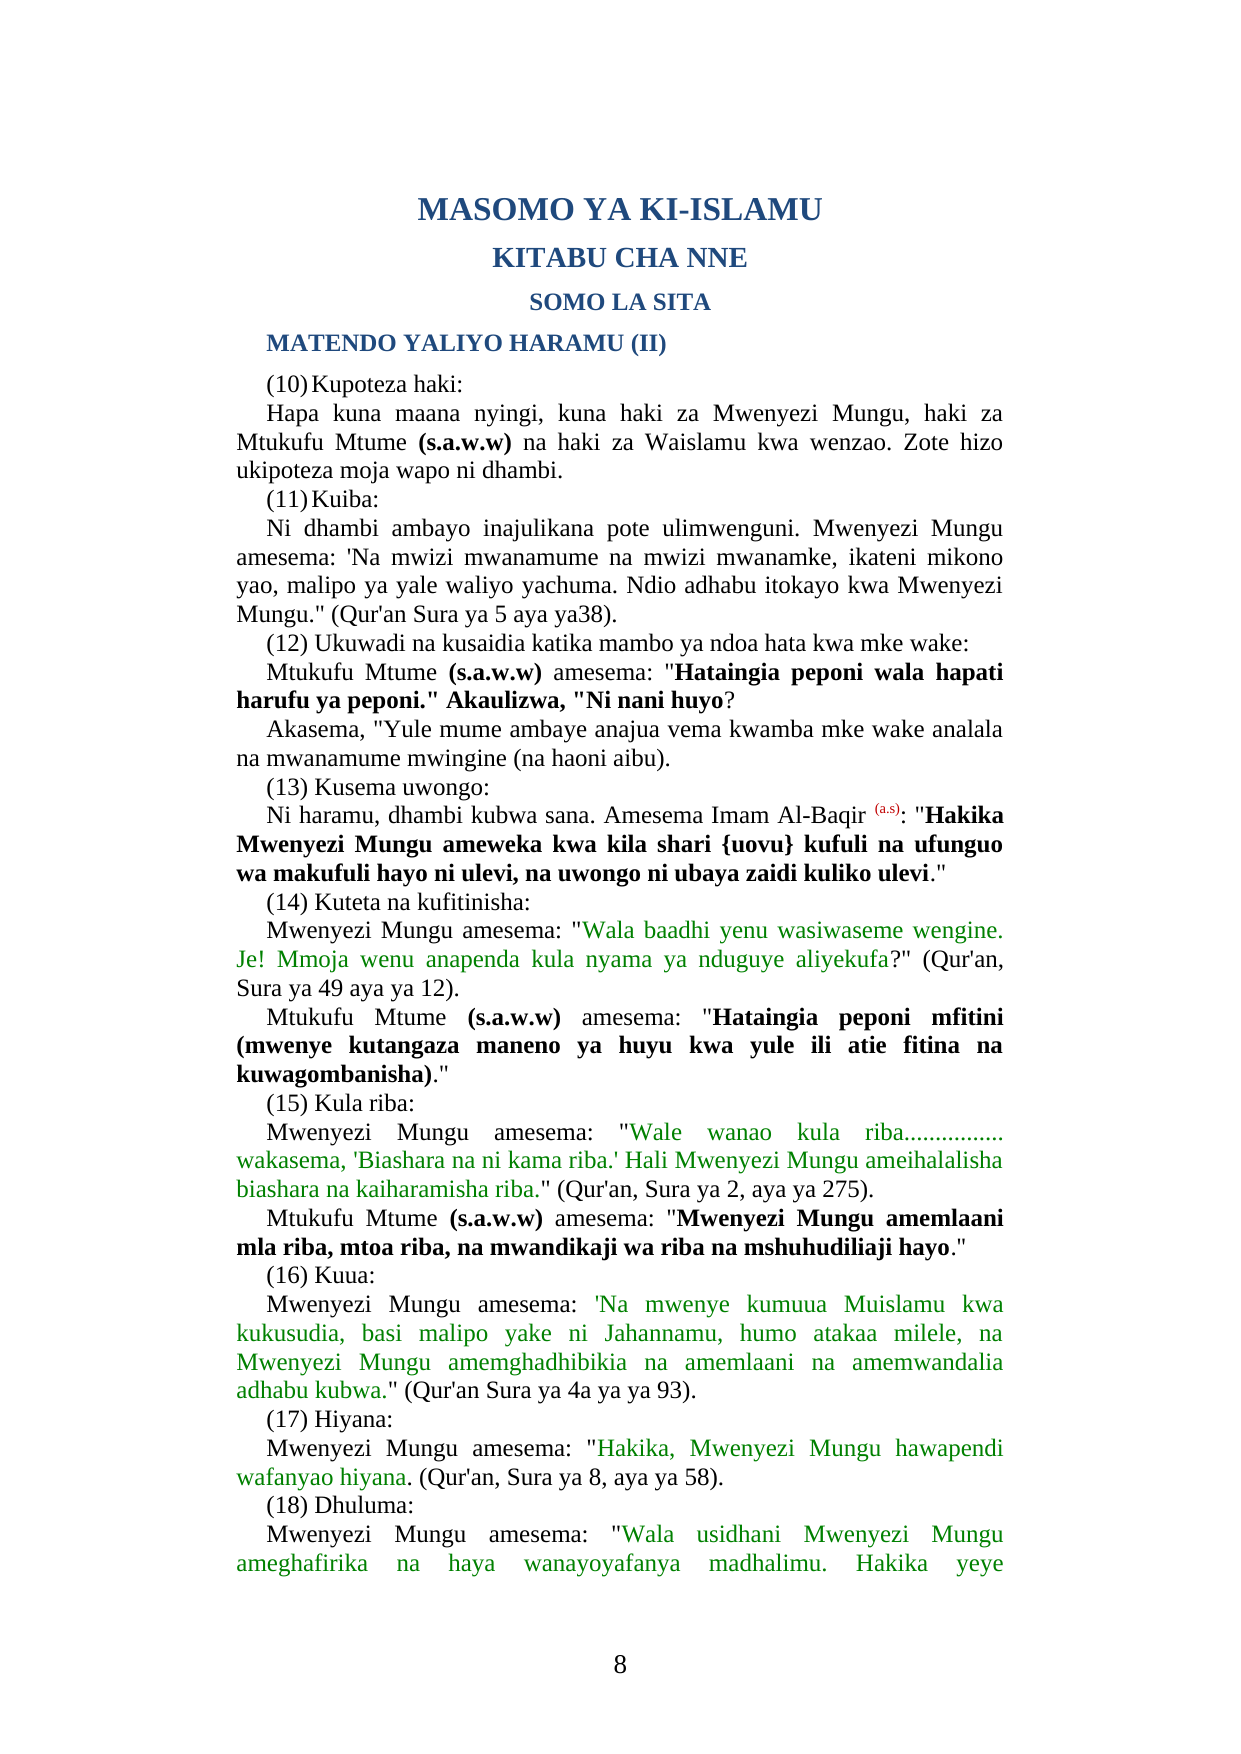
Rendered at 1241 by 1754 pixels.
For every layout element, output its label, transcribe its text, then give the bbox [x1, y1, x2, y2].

text Hapa kuna maana nyingi, kuna haki za Mwenyezi Mungu, haki za Mtukufu Mtume (s.a.w.w) na haki za Waislamu kwa wenzao. Zote hizo ukipoteza moja wapo ni dhambi. [236, 398, 1004, 484]
list Kupoteza haki: [266, 369, 1004, 398]
text Mwenyezi Mungu amesema: "Hakika, Mwenyezi Mungu hawapendi wafanyao hiyana. (Qur'an, Sura ya 8, aya ya 58). [236, 1433, 1004, 1490]
text (15) Kula riba: [236, 1088, 1004, 1117]
text (12) Ukuwadi na kusaidia katika mambo ya ndoa hata kwa mke wake: [236, 628, 1004, 657]
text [236, 1519, 1004, 1577]
text (14) Kuteta na kufitinisha: [236, 887, 1004, 915]
subtitle KITABU CHA NNE [236, 241, 1004, 274]
text Ni haramu, dhambi kubwa sana. Amesema Imam Al-Baqir (a.s): "Hakika Mwenyezi Mungu ameweka kwa kila shari {uovu} kufuli na ufunguo wa makufuli hayo ni ulevi, na uwongo ni ubaya zaidi kuliko ulevi." [236, 800, 1004, 887]
text (13) Kusema uwongo: [236, 772, 1004, 800]
text (17) Hiyana: [236, 1404, 1004, 1433]
subtitle MATENDO YALIYO HARAMU (II) [236, 328, 1004, 357]
text Mwenyezi Mungu amesema: "Wala baadhi yenu wasiwaseme wengine. Je! Mmoja wenu anapenda kula nyama ya nduguye aliyekufa?" (Qur'an, Sura ya 49 aya ya 12). [236, 915, 1004, 1002]
text (18) Dhuluma: [236, 1490, 1004, 1519]
subtitle SOMO LA SITA [236, 287, 1004, 315]
text Mtukufu Mtume (s.a.w.w) amesema: "Hataingia peponi mfitini (mwenye kutangaza maneno ya huyu kwa yule ili atie fitina na kuwagombanisha)." [236, 1002, 1004, 1088]
subtitle MASOMO YA KI-ISLAMU [236, 190, 1004, 228]
text Mwenyezi Mungu amesema: 'Na mwenye kumuua Muislamu kwa kukusudia, basi malipo yake ni Jahannamu, humo atakaa milele, na Mwenyezi Mungu amemghadhibikia na amemlaani na amemwandalia adhabu kubwa." (Qur'an Sura ya 4a ya ya 93). [236, 1289, 1004, 1404]
list Kuiba: [266, 484, 1004, 513]
text Mtukufu Mtume (s.a.w.w) amesema: "Hataingia peponi wala hapati harufu ya peponi." Akaulizwa, "Ni nani huyo? [236, 657, 1004, 714]
text Ni dhambi ambayo inajulikana pote ulimwenguni. Mwenyezi Mungu amesema: 'Na mwizi mwanamume na mwizi mwanamke, ikateni mikono yao, malipo ya yale waliyo yachuma. Ndio adhabu itokayo kwa Mwenyezi Mungu." (Qur'an Sura ya 5 aya ya38). [236, 513, 1004, 628]
text (16) Kuua: [236, 1260, 1004, 1289]
text Mtukufu Mtume (s.a.w.w) amesema: "Mwenyezi Mungu amemlaani mla riba, mtoa riba, na mwandikaji wa riba na mshuhudiliaji hayo.'' [236, 1203, 1004, 1260]
text Mwenyezi Mungu amesema: "Wale wanao kula riba................ wakasema, 'Biashara na ni kama riba.' Hali Mwenyezi Mungu ameihalalisha biashara na kaiharamisha riba." (Qur'an, Sura ya 2, aya ya 275). [236, 1117, 1004, 1203]
text Akasema, "Yule mume ambaye anajua vema kwamba mke wake analala na mwanamume mwingine (na haoni aibu). [236, 714, 1004, 772]
